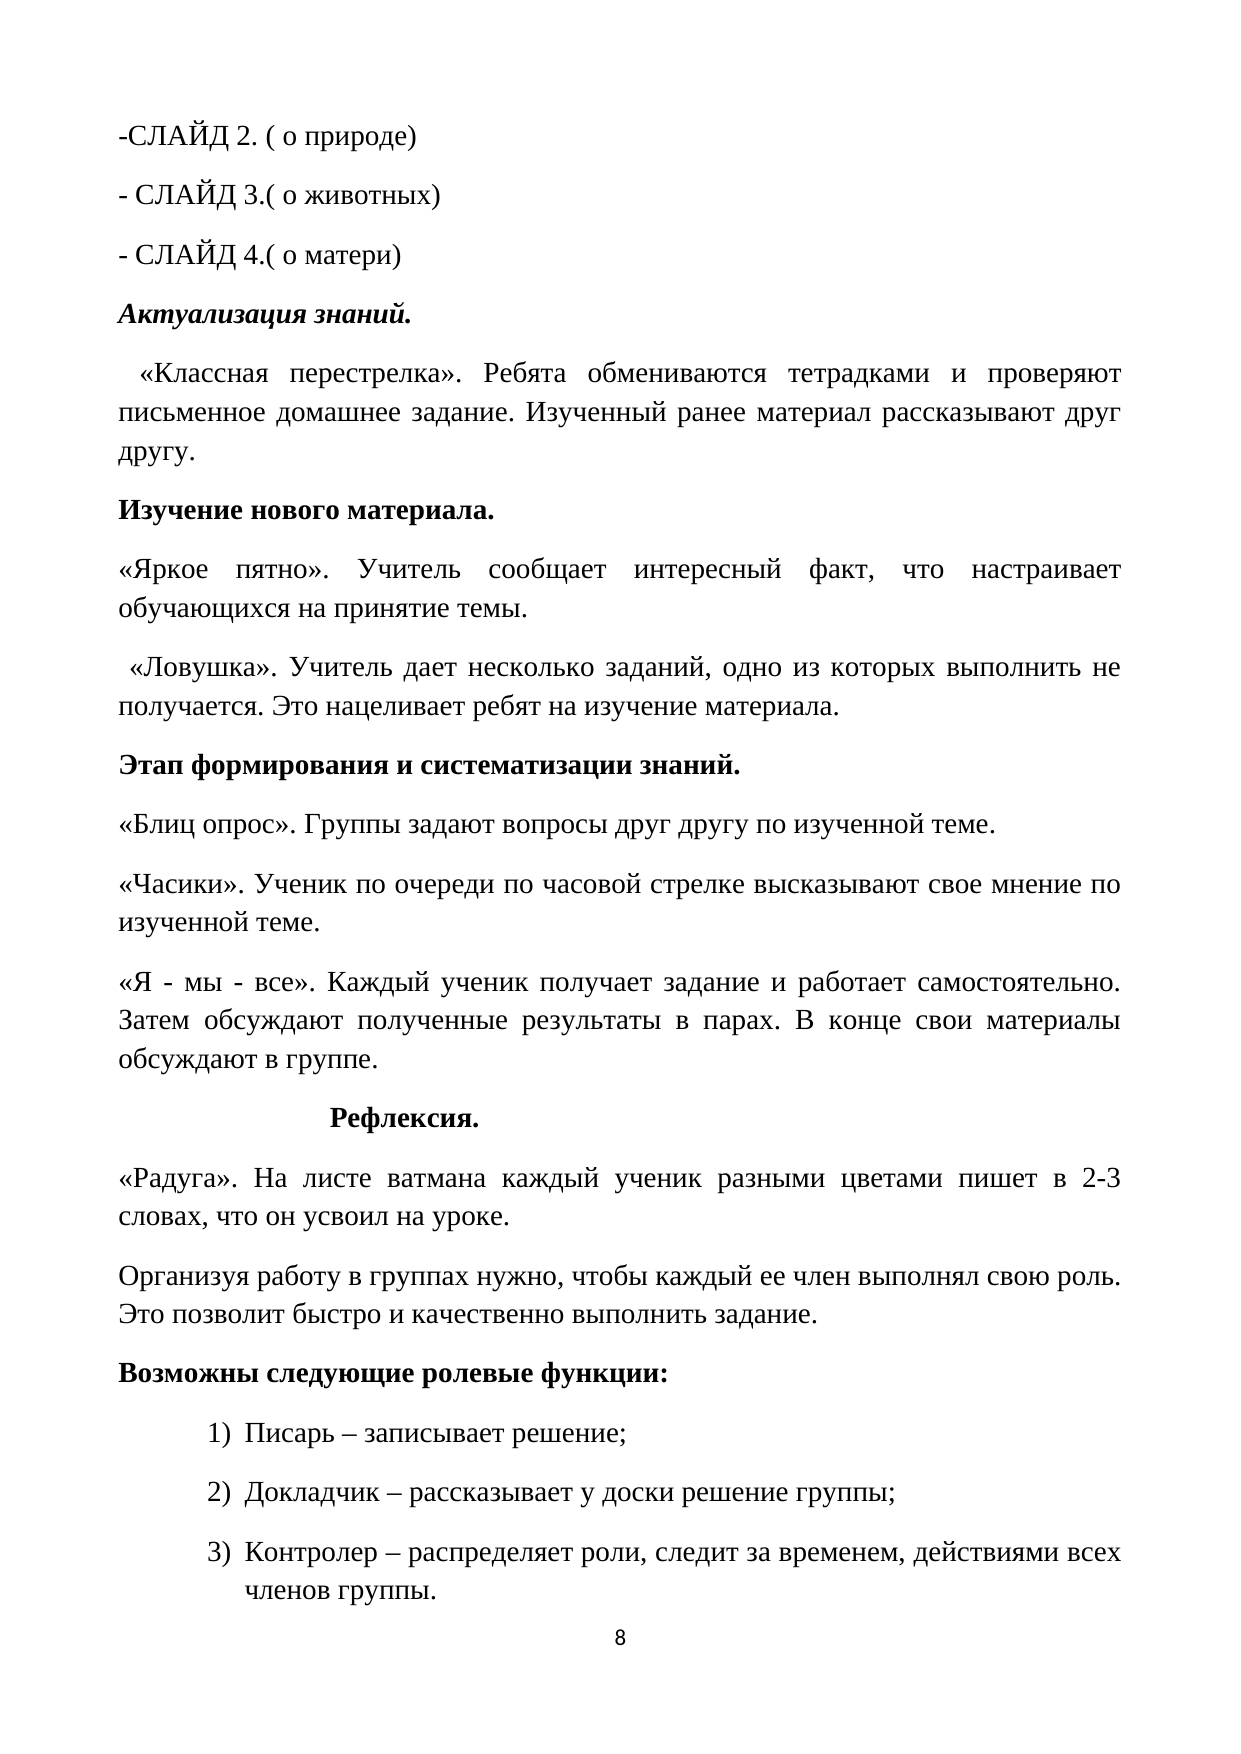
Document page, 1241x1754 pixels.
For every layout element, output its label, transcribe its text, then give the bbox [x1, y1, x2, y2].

text - СЛАЙД 3.( о животных) [118, 177, 1122, 211]
text Организуя работу в группах нужно, чтобы каждый ее член выполнял свою роль. Это позволит быстро и качественно выполнить задание. [118, 1258, 1122, 1330]
text «Классная перестрелка». Ребята обмениваются тетрадками и проверяют письменное домашнее задание. Изученный ранее материал рассказывают друг другу. [118, 356, 1122, 466]
text Этап формирования и систематизации знаний. [118, 747, 1122, 781]
text «Часики». Ученик по очереди по часовой стрелке высказывают свое мнение по изученной теме. [118, 866, 1122, 938]
list Писарь – записывает решение; [207, 1415, 1122, 1448]
text - СЛАЙД 4.( о матери) [118, 237, 1122, 270]
text -СЛАЙД 2. ( о природе) [118, 118, 1122, 152]
text Рефлексия. [118, 1100, 1122, 1134]
text «Яркое пятно». Учитель сообщает интересный факт, что настраивает обучающихся на принятие темы. [118, 551, 1122, 623]
list Докладчик – рассказывает у доски решение группы; [207, 1474, 1122, 1508]
text «Я - мы - все». Каждый ученик получает задание и работает самостоятельно. Затем обсуждают полученные результаты в парах. В конце свои материалы обсуждают в группе. [118, 964, 1122, 1074]
text «Блиц опрос». Группы задают вопросы друг другу по изученной теме. [118, 807, 1122, 840]
text «Радуга». На листе ватмана каждый ученик разными цветами пишет в 2-3 словах, что он усвоил на уроке. [118, 1160, 1122, 1232]
text «Ловушка». Учитель дает несколько заданий, одно из которых выполнить не получается. Это нацеливает ребят на изучение материала. [118, 649, 1122, 721]
text Изучение нового материала. [118, 492, 1122, 526]
list Контролер – распределяет роли, следит за временем, действиями всех членов группы. [207, 1534, 1122, 1606]
text Актуализация знаний. [118, 296, 1122, 330]
text Возможны следующие ролевые функции: [118, 1356, 1122, 1389]
